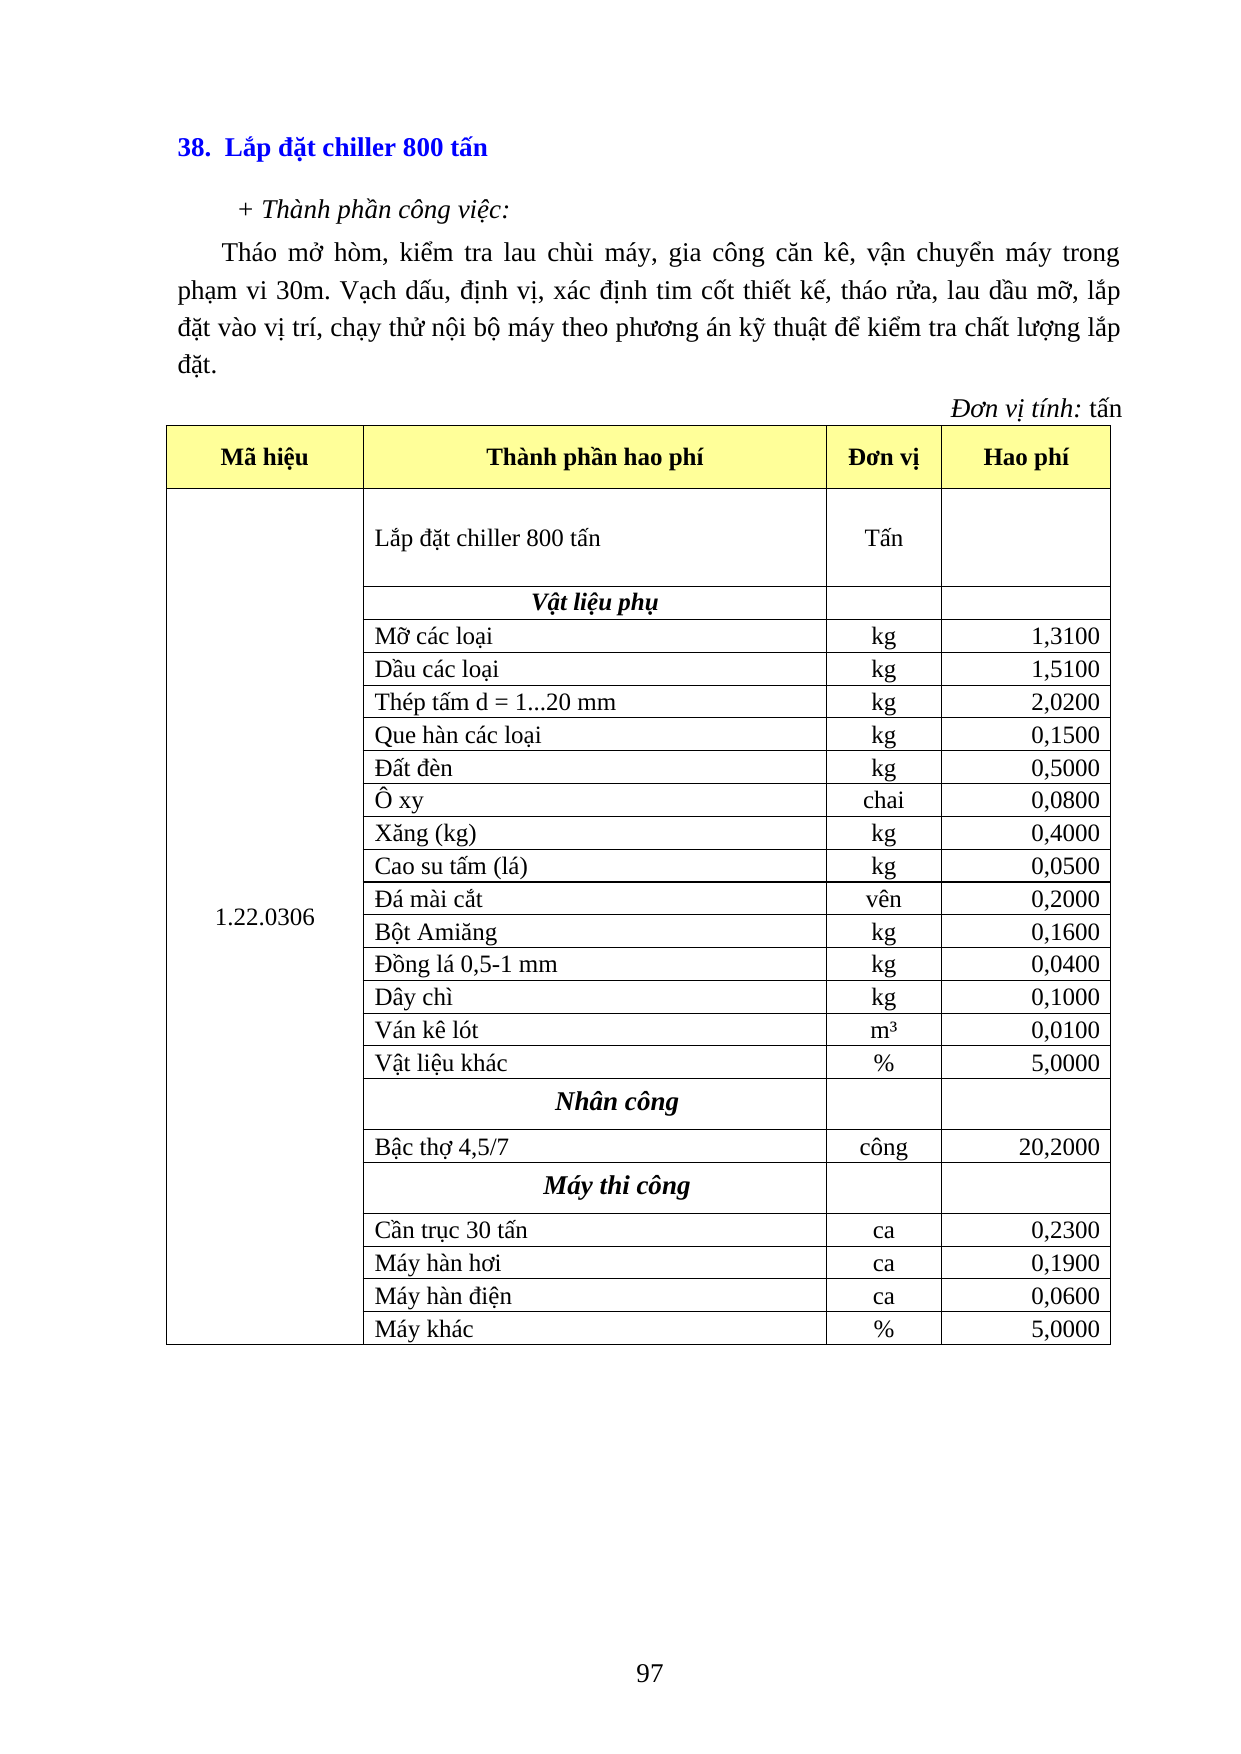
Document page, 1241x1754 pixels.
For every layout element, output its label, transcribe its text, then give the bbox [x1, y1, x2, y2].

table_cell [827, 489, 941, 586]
text Tháo mở hòm, kiểm tra lau chùi máy, gia công căn kê, vận chuyển máy trong phạm vi 30m. Vạch dấu, định vị, xác định tim cốt thiết kế, tháo rửa, lau dầu mỡ, lắp đặt vào vị trí, chạy thử nội bộ máy theo phương án kỹ thuật để kiểm tra chất lượng lắp đặt. [177, 236, 1122, 379]
text Đơn vị tính: tấn [177, 392, 1122, 423]
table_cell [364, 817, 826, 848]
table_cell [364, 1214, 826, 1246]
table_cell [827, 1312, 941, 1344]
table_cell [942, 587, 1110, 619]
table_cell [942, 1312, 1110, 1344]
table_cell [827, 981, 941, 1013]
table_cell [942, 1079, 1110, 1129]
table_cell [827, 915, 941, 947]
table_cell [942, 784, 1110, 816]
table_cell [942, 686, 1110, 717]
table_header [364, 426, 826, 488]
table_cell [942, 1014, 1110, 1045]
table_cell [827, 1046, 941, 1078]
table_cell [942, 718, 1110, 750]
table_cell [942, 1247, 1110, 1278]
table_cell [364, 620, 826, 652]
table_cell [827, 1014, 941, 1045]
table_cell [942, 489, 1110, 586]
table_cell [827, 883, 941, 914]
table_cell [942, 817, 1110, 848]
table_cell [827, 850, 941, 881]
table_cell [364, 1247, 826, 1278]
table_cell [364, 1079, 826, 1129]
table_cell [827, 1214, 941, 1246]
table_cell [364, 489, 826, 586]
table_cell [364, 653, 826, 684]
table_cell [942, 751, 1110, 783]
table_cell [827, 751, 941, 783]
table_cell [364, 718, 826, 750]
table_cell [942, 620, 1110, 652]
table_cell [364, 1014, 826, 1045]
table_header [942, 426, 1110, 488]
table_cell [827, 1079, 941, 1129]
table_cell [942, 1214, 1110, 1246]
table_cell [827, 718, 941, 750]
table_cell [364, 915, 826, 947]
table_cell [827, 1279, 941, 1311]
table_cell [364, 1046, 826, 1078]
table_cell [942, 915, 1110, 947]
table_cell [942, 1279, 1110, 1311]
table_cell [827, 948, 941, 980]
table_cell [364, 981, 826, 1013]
text + Thành phần công việc: [177, 193, 1122, 224]
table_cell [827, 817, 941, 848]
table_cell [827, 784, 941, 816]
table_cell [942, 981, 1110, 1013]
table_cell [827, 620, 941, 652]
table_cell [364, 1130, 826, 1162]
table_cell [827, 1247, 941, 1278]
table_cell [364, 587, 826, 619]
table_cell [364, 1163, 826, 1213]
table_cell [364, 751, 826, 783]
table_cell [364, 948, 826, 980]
subtitle Lắp đặt chiller 800 tấn [177, 131, 1122, 162]
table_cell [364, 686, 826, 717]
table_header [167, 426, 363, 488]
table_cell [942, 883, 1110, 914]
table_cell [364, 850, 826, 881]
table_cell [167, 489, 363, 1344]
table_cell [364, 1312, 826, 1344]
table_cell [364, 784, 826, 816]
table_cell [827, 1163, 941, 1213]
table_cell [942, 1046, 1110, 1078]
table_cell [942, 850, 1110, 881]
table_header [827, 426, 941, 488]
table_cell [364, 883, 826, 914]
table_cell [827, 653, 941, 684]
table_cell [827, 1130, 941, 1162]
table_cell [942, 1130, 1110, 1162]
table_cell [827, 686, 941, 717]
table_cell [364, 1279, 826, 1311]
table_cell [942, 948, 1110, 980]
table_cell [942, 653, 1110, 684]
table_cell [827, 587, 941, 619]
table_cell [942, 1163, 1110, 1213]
